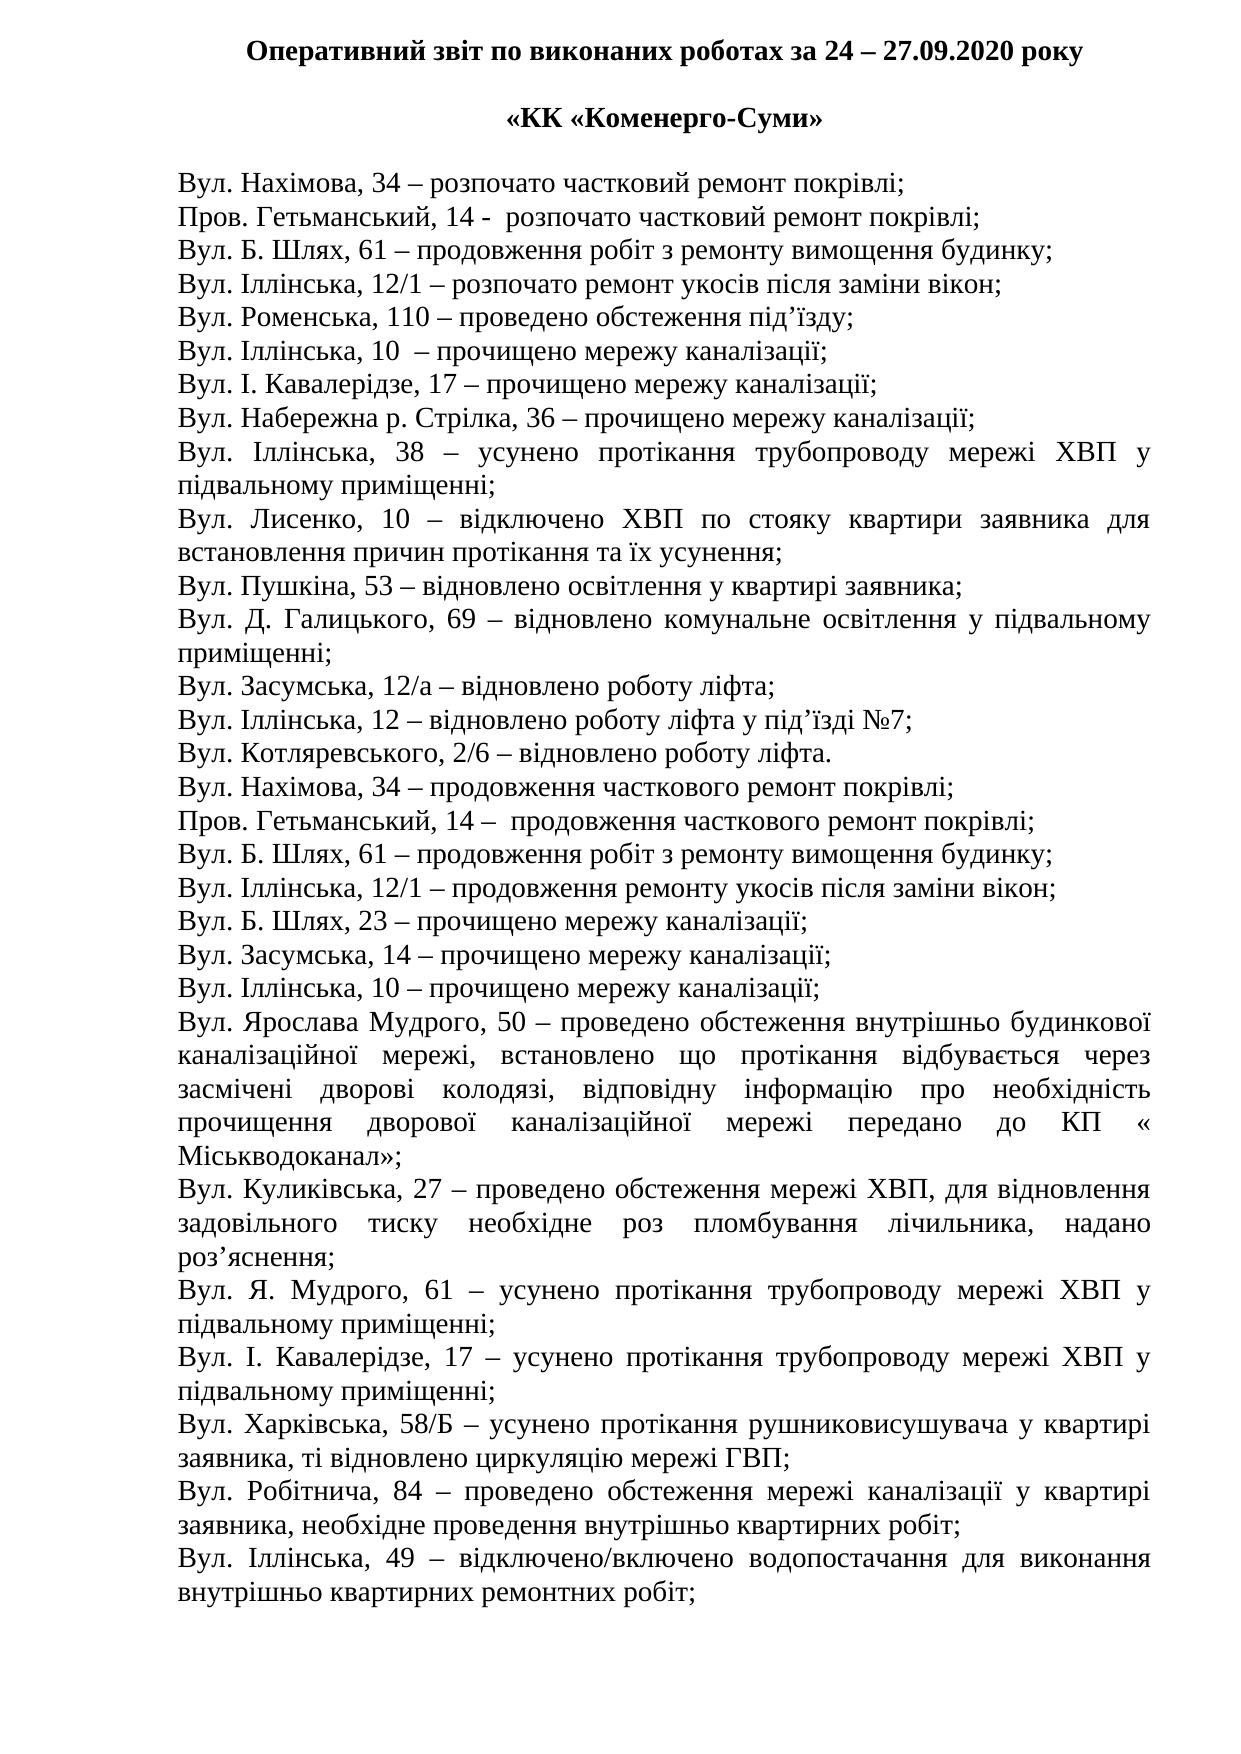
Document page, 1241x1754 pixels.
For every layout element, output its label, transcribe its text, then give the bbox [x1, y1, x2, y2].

text Вул. Іллінська, 49 – відключено/включено водопостачання для виконання внутрішньо квартирних ремонтних робіт; [177, 1541, 1152, 1608]
text Вул. Б. Шлях, 23 – прочищено мережу каналізації; [177, 903, 1152, 937]
text Вул. І. Кавалерідзе, 17 – прочищено мережу каналізації; [177, 367, 1152, 400]
text Вул. Іллінська, 10 – прочищено мережу каналізації; [177, 970, 1152, 1004]
text Вул. Засумська, 12/а – відновлено роботу ліфта; [177, 668, 1152, 702]
text Вул. Іллінська, 12/1 – продовження ремонту укосів після заміни вікон; [177, 870, 1152, 903]
text Вул. Робітнича, 84 – проведено обстеження мережі каналізації у квартирі заявника, необхідне проведення внутрішньо квартирних робіт; [177, 1473, 1152, 1541]
text Вул. Харківська, 58/Б – усунено протікання рушниковисушувача у квартирі заявника, ті відновлено циркуляцію мережі ГВП; [177, 1406, 1152, 1473]
text Вул. Куликівська, 27 – проведено обстеження мережі ХВП, для відновлення задовільного тиску необхідне роз пломбування лічильника, надано роз’яснення; [177, 1172, 1152, 1272]
text «КК «Коменерго-Суми» [177, 101, 1152, 134]
text Оперативний звіт по виконаних роботах за 24 – 27.09.2020 року [177, 33, 1152, 67]
text Вул. Нахімова, 34 – розпочато частковий ремонт покрівлі; [177, 165, 1152, 199]
text Вул. Роменська, 110 – проведено обстеження під’їзду; [177, 299, 1152, 333]
text Вул. Засумська, 14 – прочищено мережу каналізації; [177, 937, 1152, 970]
text Вул. Лисенко, 10 – відключено ХВП по стояку квартири заявника для встановлення причин протікання та їх усунення; [177, 501, 1152, 568]
text Вул. Б. Шлях, 61 – продовження робіт з ремонту вимощення будинку; [177, 836, 1152, 870]
text Пров. Гетьманський, 14 - розпочато частковий ремонт покрівлі; [177, 199, 1152, 232]
text Вул. І. Кавалерідзе, 17 – усунено протікання трубопроводу мережі ХВП у підвальному приміщенні; [177, 1339, 1152, 1406]
text Вул. Д. Галицького, 69 – відновлено комунальне освітлення у підвальному приміщенні; [177, 601, 1152, 668]
text Вул. Іллінська, 12 – відновлено роботу ліфта у під’їзді №7; [177, 702, 1152, 736]
text Вул. Іллінська, 10 – прочищено мережу каналізації; [177, 333, 1152, 367]
text Вул. Я. Мудрого, 61 – усунено протікання трубопроводу мережі ХВП у підвальному приміщенні; [177, 1272, 1152, 1339]
text Пров. Гетьманський, 14 – продовження часткового ремонт покрівлі; [177, 803, 1152, 836]
text Вул. Набережна р. Стрілка, 36 – прочищено мережу каналізації; [177, 400, 1152, 434]
text Вул. Котляревського, 2/6 – відновлено роботу ліфта. [177, 736, 1152, 769]
text Вул. Іллінська, 38 – усунено протікання трубопроводу мережі ХВП у підвальному приміщенні; [177, 434, 1152, 501]
text Вул. Б. Шлях, 61 – продовження робіт з ремонту вимощення будинку; [177, 232, 1152, 266]
text Вул. Нахімова, 34 – продовження часткового ремонт покрівлі; [177, 769, 1152, 803]
text Вул. Іллінська, 12/1 – розпочато ремонт укосів після заміни вікон; [177, 266, 1152, 299]
text Вул. Ярослава Мудрого, 50 – проведено обстеження внутрішньо будинкової каналізаційної мережі, встановлено що протікання відбувається через засмічені дворові колодязі, відповідну інформацію про необхідність прочищення дворової каналізаційної мережі передано до КП « Міськводоканал»; [177, 1004, 1152, 1172]
text Вул. Пушкіна, 53 – відновлено освітлення у квартирі заявника; [177, 568, 1152, 601]
